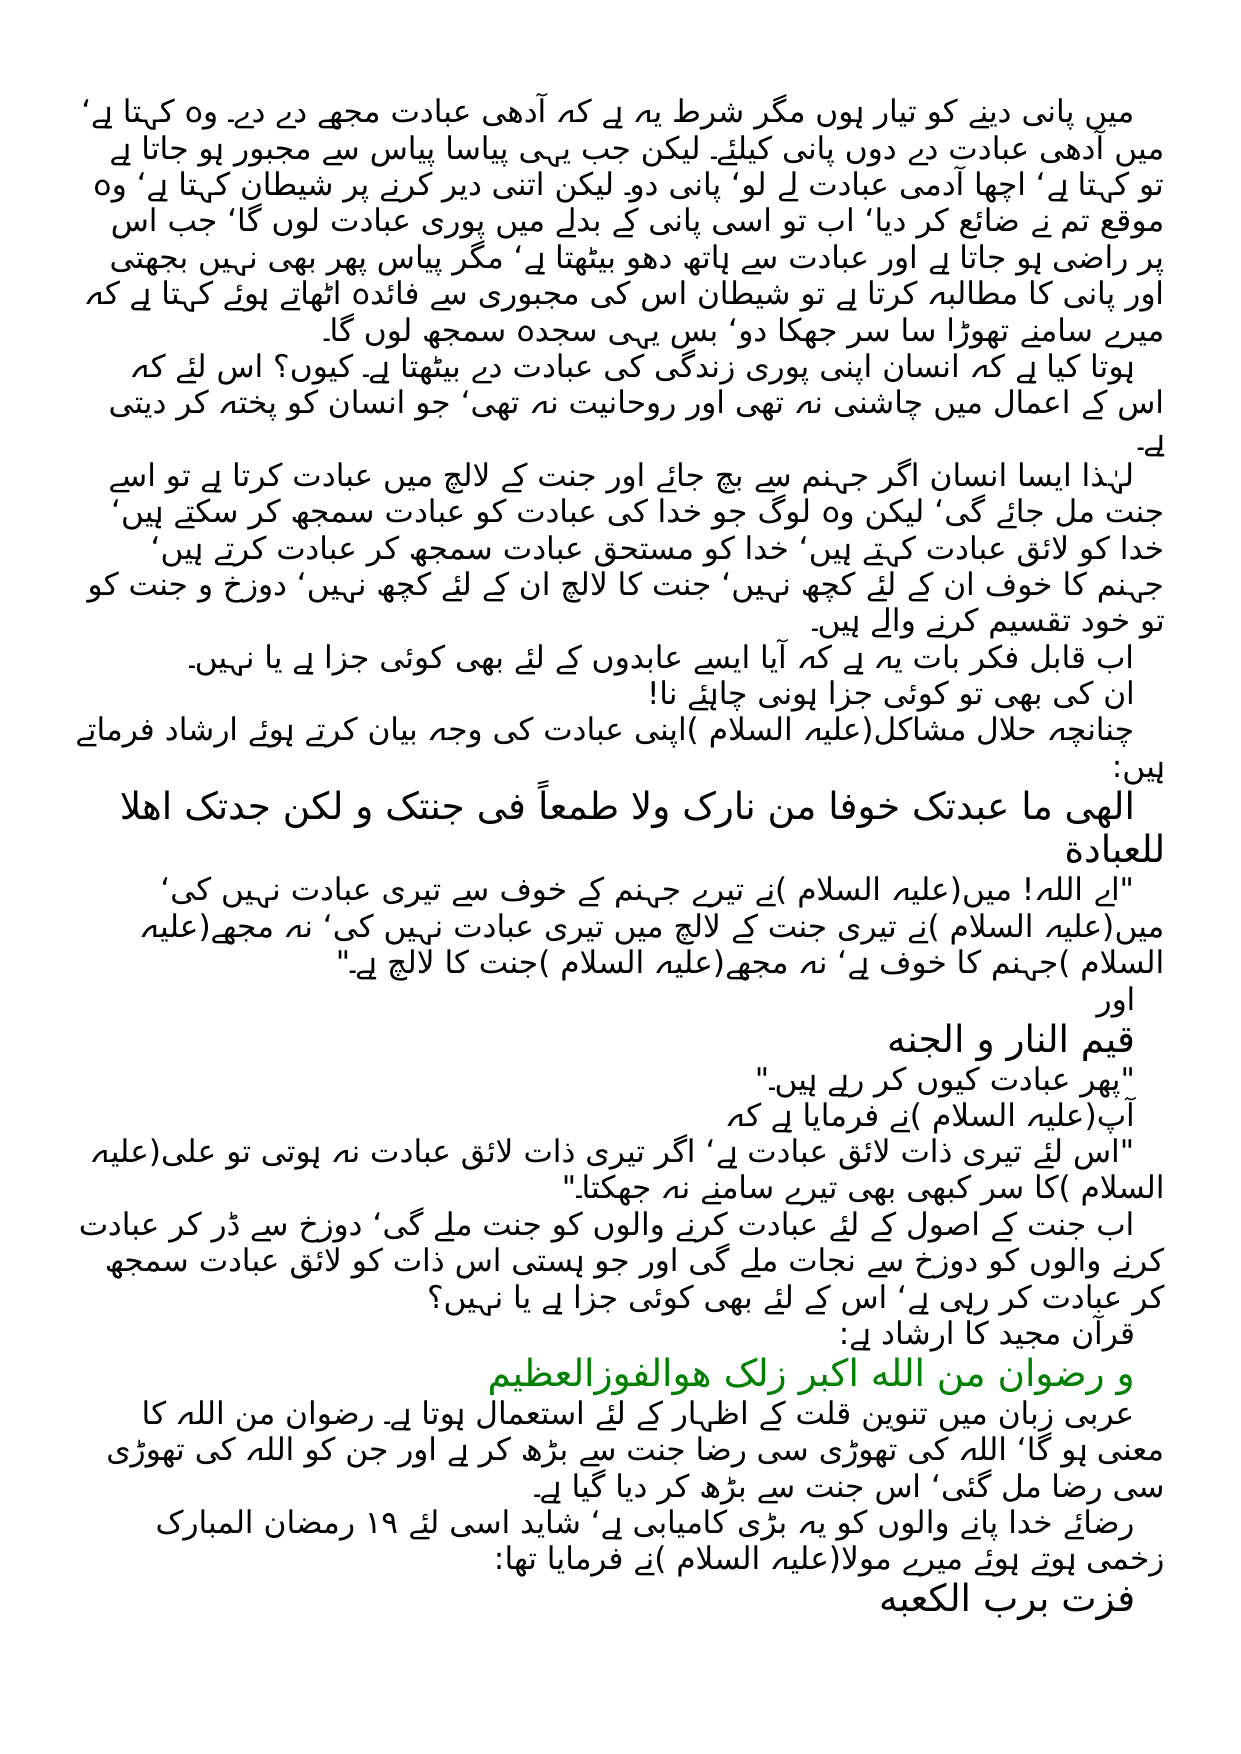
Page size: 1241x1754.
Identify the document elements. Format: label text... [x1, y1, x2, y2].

text اب جنت کے اصول کے لئے عبادت کرنے والوں کو جنت ملے گی‘ دوزخ سے ڈر کر عبادت کرنے والوں کو دوزخ سے نجات ملے گی اور جو ہستی اس ذات کو لائق عبادت سمجھ کر عبادت کر رہی ہے‘ اس کے لئے بھی کوئی جزا ہے یا نہیں؟ [75, 1206, 1165, 1315]
text عربی زبان میں تنوین قلت کے اظہار کے لئے استعمال ہوتا ہے۔ رضوان من اللہ کا معنی ہو گا‘ اللہ کی تھوڑی سی رضا جنت سے بڑھ کر ہے اور جن کو اللہ کی تھوڑی سی رضا مل گئی‘ اس جنت سے بڑھ کر دیا گیا ہے۔ [75, 1395, 1165, 1504]
text میں پانی دینے کو تیار ہوں مگر شرط یہ ہے کہ آدھی عبادت مجھے دے دے۔ وہ کہتا ہے‘ میں آدھی عبادت دے دوں پانی کیلئے۔ لیکن جب یہی پیاسا پیاس سے مجبور ہو جاتا ہے تو کہتا ہے‘ اچھا آدمی عبادت لے لو‘ پانی دو۔ لیکن اتنی دیر کرنے پر شیطان کہتا ہے‘ وہ موقع تم نے ضائع کر دیا‘ اب تو اسی پانی کے بدلے میں پوری عبادت لوں گا‘ جب اس پر راضی ہو جاتا ہے اور عبادت سے ہاتھ دھو بیٹھتا ہے‘ مگر پیاس پھر بھی نہیں بجھتی اور پانی کا مطالبہ کرتا ہے تو شیطان اس کی مجبوری سے فائدہ اٹھاتے ہوئے کہتا ہے کہ میرے سامنے تھوڑا سا سر جھکا دو‘ بس یہی سجدہ سمجھ لوں گا۔ [75, 94, 1165, 348]
text "اے اللہ! میں(علیہ السلام )نے تیرے جہنم کے خوف سے تیری عبادت نہیں کی‘ میں(علیہ السلام )نے تیری جنت کے لالچ میں تیری عبادت نہیں کی‘ نہ مجھے(علیہ السلام )جہنم کا خوف ہے‘ نہ مجھے(علیہ السلام )جنت کا لالچ ہے۔" [75, 872, 1165, 981]
text رضائے خدا پانے والوں کو یہ بڑی کامیابی ہے‘ شاید اسی لئے ۱۹ رمضان المبارک زخمی ہوتے ہوئے میرے مولا(علیہ السلام )نے فرمایا تھا: [75, 1504, 1165, 1577]
text و رضوان من الله اکبر زلک هوالفوزالعظیم [75, 1352, 1165, 1395]
text قرآن مجید کا ارشاد ہے: [75, 1315, 1165, 1352]
text ان کی بھی تو کوئی جزا ہونی چاہئے نا! [75, 675, 1165, 712]
text "اس لئے تیری ذات لائق عبادت ہے‘ اگر تیری ذات لائق عبادت نہ ہوتی تو علی(علیہ السلام )کا سر کبھی بھی تیرے سامنے نہ جھکتا۔" [75, 1133, 1165, 1206]
text فزت برب الکعبه [75, 1577, 1165, 1621]
text چنانچہ حلال مشاکل(علیہ السلام )اپنی عبادت کی وجہ بیان کرتے ہوئے ارشاد فرماتے ہیں: [75, 712, 1165, 784]
text الهی ما عبدتک خوفا من نارک ولا طمعاً فی جنتک و لکن جدتک اهلا للعبادة [75, 784, 1165, 872]
text لہٰذا ایسا انسان اگر جہنم سے بچ جائے اور جنت کے لالچ میں عبادت کرتا ہے تو اسے جنت مل جائے گی‘ لیکن وہ لوگ جو خدا کی عبادت کو عبادت سمجھ کر سکتے ہیں‘ خدا کو لائق عبادت کہتے ہیں‘ خدا کو مستحق عبادت سمجھ کر عبادت کرتے ہیں‘ جہنم کا خوف ان کے لئے کچھ نہیں‘ جنت کا لالچ ان کے لئے کچھ نہیں‘ دوزخ و جنت کو تو خود تقسیم کرنے والے ہیں۔ [75, 457, 1165, 639]
text قیم النار و الجنه [75, 1017, 1165, 1061]
text "پھر عبادت کیوں کر رہے ہیں۔" [75, 1061, 1165, 1097]
text اور [75, 981, 1165, 1017]
text ہوتا کیا ہے کہ انسان اپنی پوری زندگی کی عبادت دے بیٹھتا ہے۔ کیوں؟ اس لئے کہ اس کے اعمال میں چاشنی نہ تھی اور روحانیت نہ تھی‘ جو انسان کو پختہ کر دیتی ہے۔ [75, 348, 1165, 457]
text اب قابل فکر بات یہ ہے کہ آیا ایسے عابدوں کے لئے بھی کوئی جزا ہے یا نہیں۔ [75, 639, 1165, 675]
text آپ(علیہ السلام )نے فرمایا ہے کہ [75, 1097, 1165, 1133]
